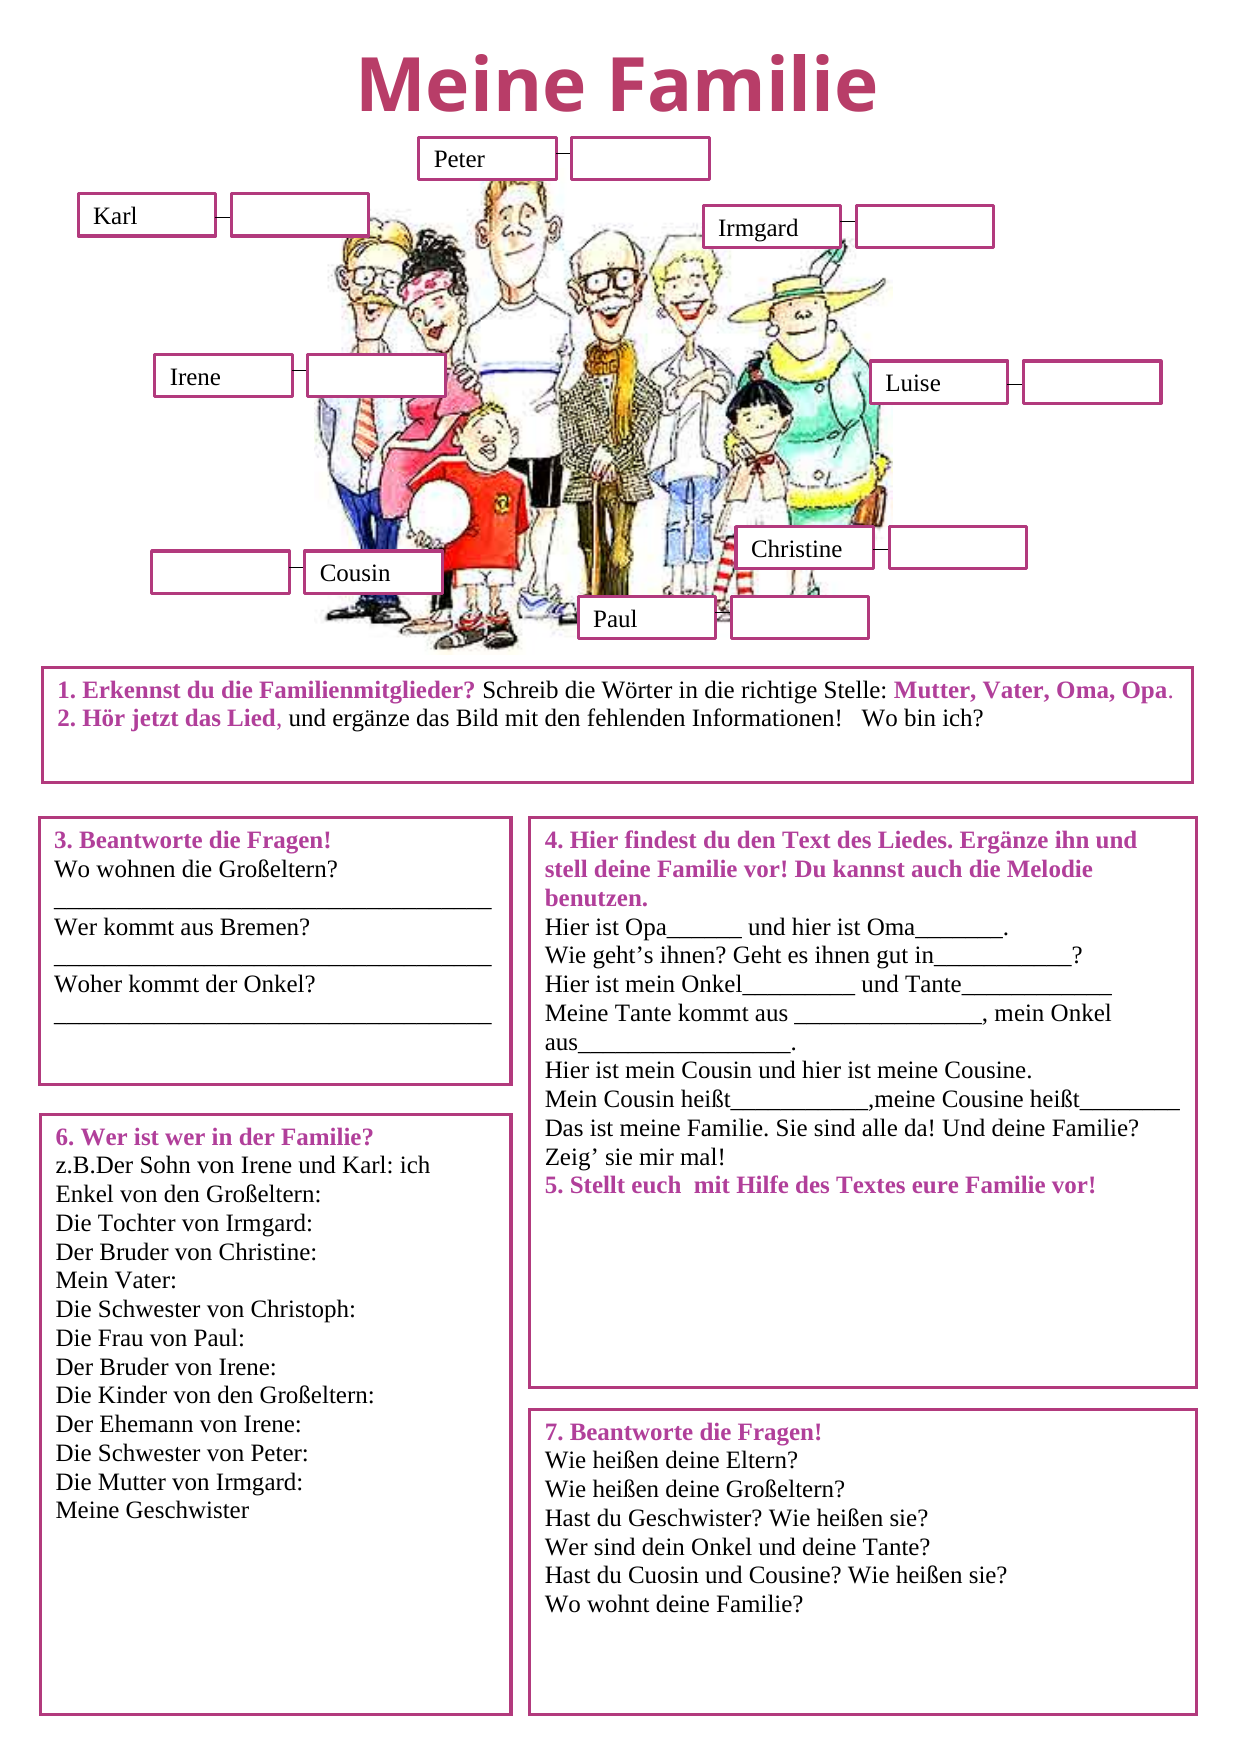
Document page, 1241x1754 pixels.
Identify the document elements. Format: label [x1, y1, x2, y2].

picture [314, 168, 893, 655]
